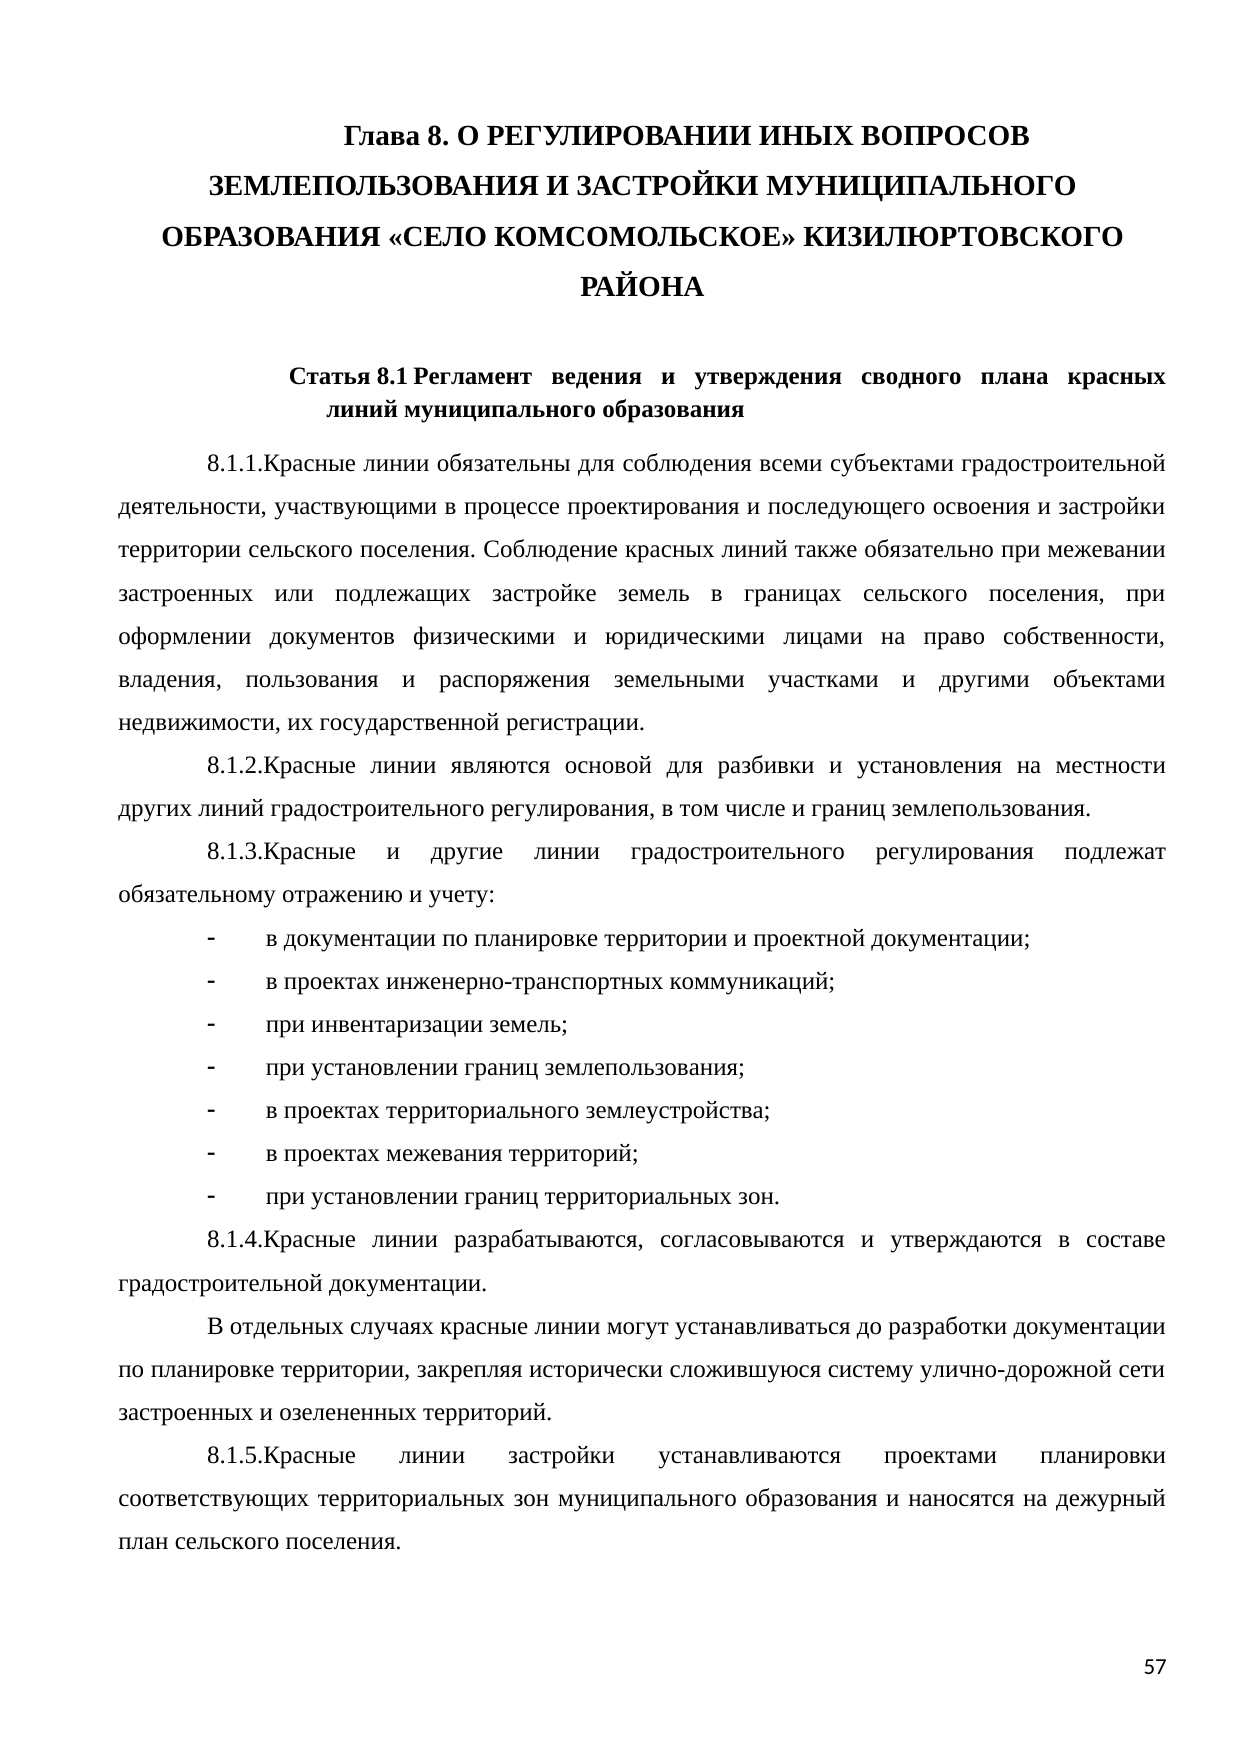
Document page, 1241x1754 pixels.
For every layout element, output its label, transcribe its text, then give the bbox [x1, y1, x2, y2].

list Регламент ведения и утверждения сводного плана красных линий муниципального образования [288, 361, 1167, 423]
text В отдельных случаях красные линии могут устанавливаться до разработки документации по планировке территории, закрепляя исторически сложившуюся систему улично-дорожной сети застроенных и озелененных территорий. [118, 1311, 1167, 1426]
subtitle О РЕГУЛИРОВАНИИ ИНЫХ ВОПРОСОВ ЗЕМЛЕПОЛЬЗОВАНИЯ И ЗАСТРОЙКИ МУНИЦИПАЛЬНОГО ОБРАЗОВАНИЯ «СЕЛО КОМСОМОЛЬСКОЕ» КИЗИЛЮРТОВСКОГО РАЙОНА [118, 118, 1167, 303]
list в проектах инженерно-транспортных коммуникаций; [118, 966, 1167, 994]
list в проектах территориального землеустройства; [118, 1095, 1167, 1124]
list в проектах межевания территорий; [118, 1138, 1167, 1167]
text 8.1.5.Красные линии застройки устанавливаются проектами планировки соответствующих территориальных зон муниципального образования и наносятся на дежурный план сельского поселения. [118, 1440, 1167, 1555]
text 8.1.4.Красные линии разрабатываются, согласовываются и утверждаются в составе градостроительной документации. [118, 1224, 1167, 1296]
list в документации по планировке территории и проектной документации; [118, 923, 1167, 951]
text 8.1.1.Красные линии обязательны для соблюдения всеми субъектами градостроительной деятельности, участвующими в процессе проектирования и последующего освоения и застройки территории сельского поселения. Соблюдение красных линий также обязательно при межевании застроенных или подлежащих застройке земель в границах сельского поселения, при оформлении документов физическими и юридическими лицами на право собственности, владения, пользования и распоряжения земельными участками и другими объектами недвижимости, их государственной регистрации. [118, 448, 1167, 736]
text 8.1.2.Красные линии являются основой для разбивки и установления на местности других линий градостроительного регулирования, в том числе и границ землепользования. [118, 750, 1167, 822]
list при инвентаризации земель; [118, 1009, 1167, 1038]
text 8.1.3.Красные и другие линии градостроительного регулирования подлежат обязательному отражению и учету: [118, 836, 1167, 908]
list при установлении границ землепользования; [118, 1052, 1167, 1081]
list при установлении границ территориальных зон. [118, 1181, 1167, 1210]
